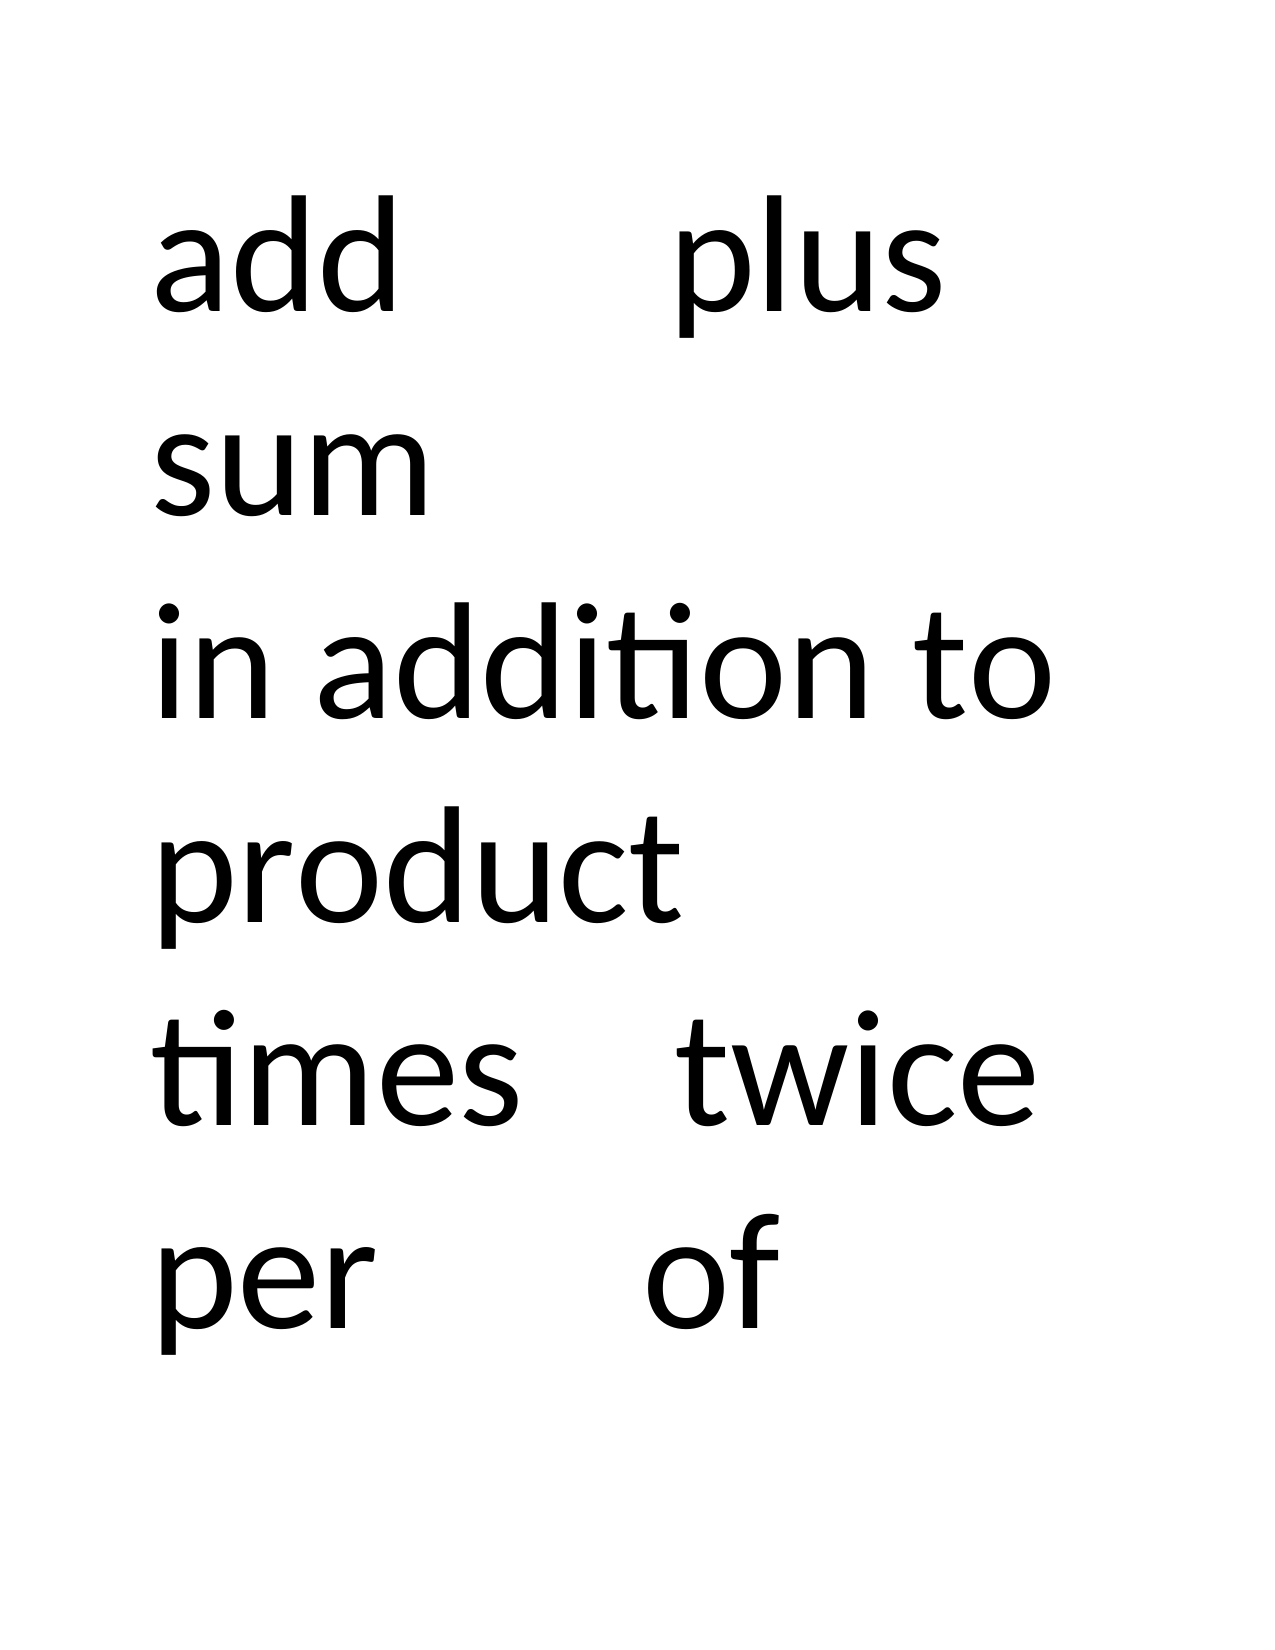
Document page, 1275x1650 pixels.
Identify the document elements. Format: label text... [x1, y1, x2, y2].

text add plus sum [150, 150, 1125, 557]
text product times twice per of [150, 760, 1125, 1371]
text in addition to [150, 557, 1125, 760]
